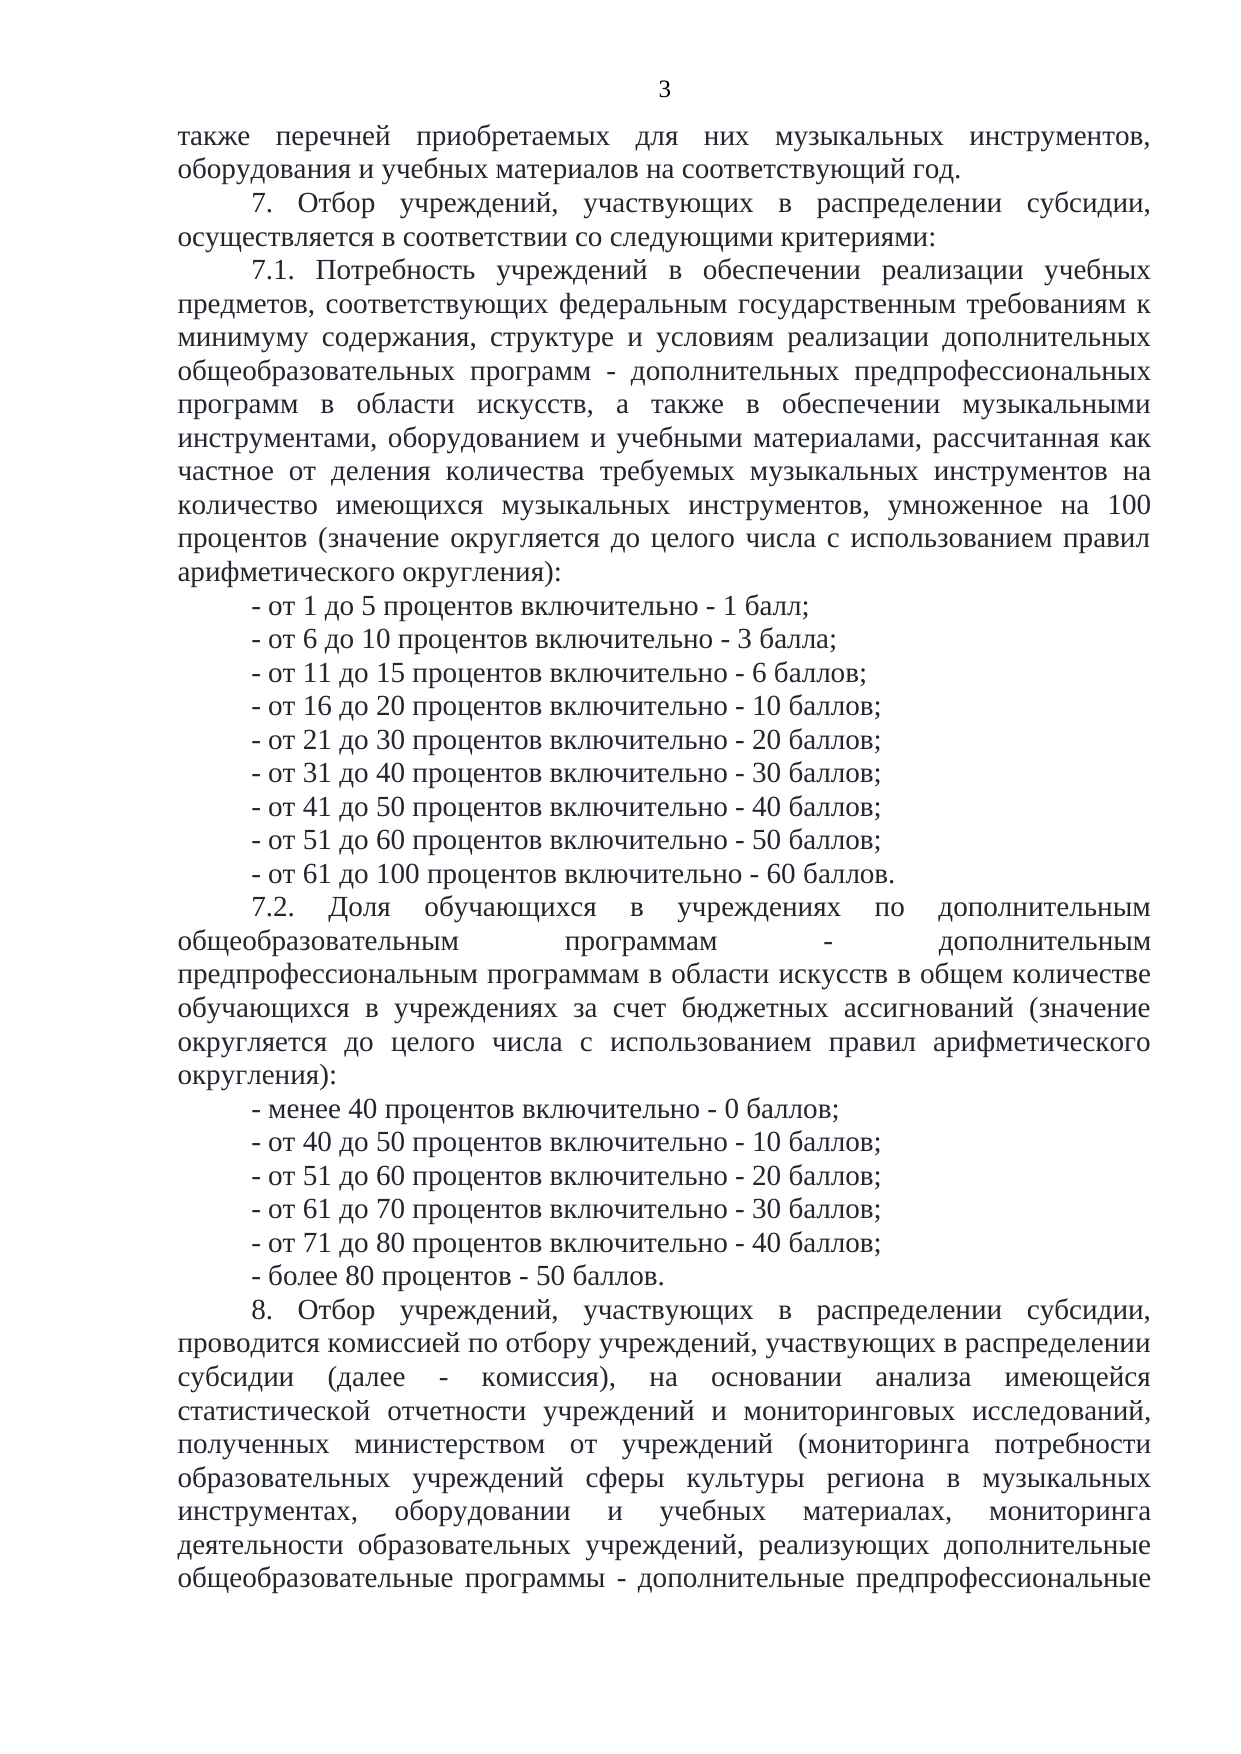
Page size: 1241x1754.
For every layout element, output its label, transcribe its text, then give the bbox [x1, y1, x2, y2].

text - от 11 до 15 процентов включительно - 6 баллов; [177, 655, 1152, 688]
text 7.2. Доля обучающихся в учреждениях по дополнительным общеобразовательным программам - дополнительным предпрофессиональным программам в области искусств в общем количестве обучающихся в учреждениях за счет бюджетных ассигнований (значение округляется до целого числа с использованием правил арифметического округления): [177, 889, 1152, 1091]
text - от 51 до 60 процентов включительно - 20 баллов; [177, 1158, 1152, 1191]
text - от 41 до 50 процентов включительно - 40 баллов; [177, 789, 1152, 822]
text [177, 118, 1152, 185]
text - от 61 до 100 процентов включительно - 60 баллов. [177, 856, 1152, 889]
text - от 51 до 60 процентов включительно - 50 баллов; [177, 822, 1152, 856]
text 7.1. Потребность учреждений в обеспечении реализации учебных предметов, соответствующих федеральным государственным требованиям к минимуму содержания, структуре и условиям реализации дополнительных общеобразовательных программ - дополнительных предпрофессиональных программ в области искусств, а также в обеспечении музыкальными инструментами, оборудованием и учебными материалами, рассчитанная как частное от деления количества требуемых музыкальных инструментов на количество имеющихся музыкальных инструментов, умноженное на 100 процентов (значение округляется до целого числа с использованием правил арифметического округления): [177, 252, 1152, 588]
text - от 71 до 80 процентов включительно - 40 баллов; [177, 1225, 1152, 1258]
text - от 1 до 5 процентов включительно - 1 балл; [177, 588, 1152, 621]
text - от 21 до 30 процентов включительно - 20 баллов; [177, 722, 1152, 755]
text - от 61 до 70 процентов включительно - 30 баллов; [177, 1191, 1152, 1225]
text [177, 1292, 1152, 1594]
text - менее 40 процентов включительно - 0 баллов; [177, 1091, 1152, 1124]
text - от 6 до 10 процентов включительно - 3 балла; [177, 621, 1152, 655]
text 7. Отбор учреждений, участвующих в распределении субсидии, осуществляется в соответствии со следующими критериями: [177, 185, 1152, 252]
text - от 16 до 20 процентов включительно - 10 баллов; [177, 688, 1152, 722]
text - более 80 процентов - 50 баллов. [177, 1258, 1152, 1292]
text - от 40 до 50 процентов включительно - 10 баллов; [177, 1124, 1152, 1158]
text - от 31 до 40 процентов включительно - 30 баллов; [177, 755, 1152, 789]
